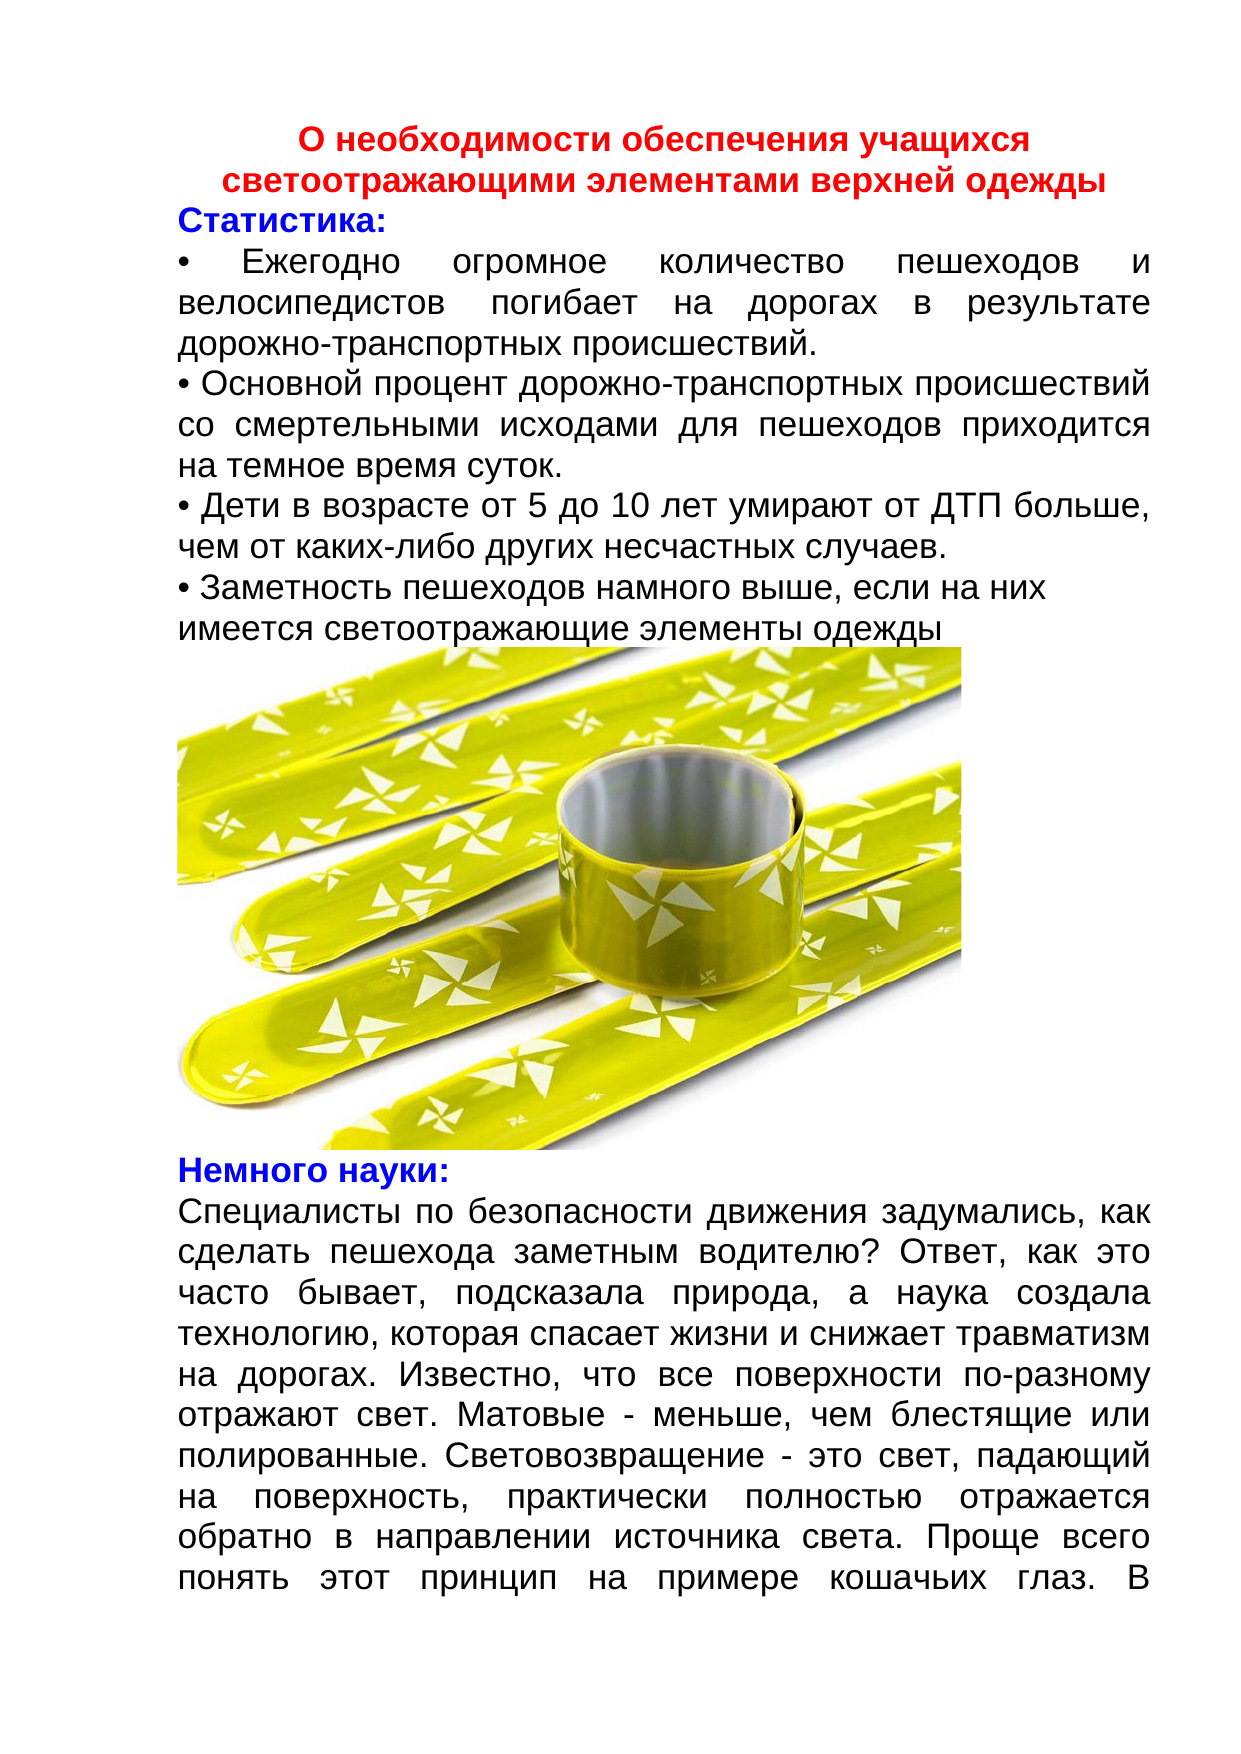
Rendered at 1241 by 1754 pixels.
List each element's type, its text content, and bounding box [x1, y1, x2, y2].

text • Дети в возрасте от 5 до 10 лет умирают от ДТП больше, чем от каких-либо других несчастных случаев. [177, 485, 1152, 566]
text • Ежегодно огромное количество пешеходов и велосипедистов погибает на дорогах в результате дорожно-транспортных происшествий. [177, 240, 1152, 362]
text О необходимости обеспечения учащихся светоотражающими элементами верхней одежды [177, 118, 1152, 199]
text Статистика: [177, 199, 1152, 240]
picture [177, 647, 962, 1150]
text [177, 1190, 1152, 1597]
text Немного науки: [177, 1149, 1152, 1190]
text • Основной процент дорожно-транспортных происшествий со смертельными исходами для пешеходов приходится на темное время суток. [177, 362, 1152, 485]
